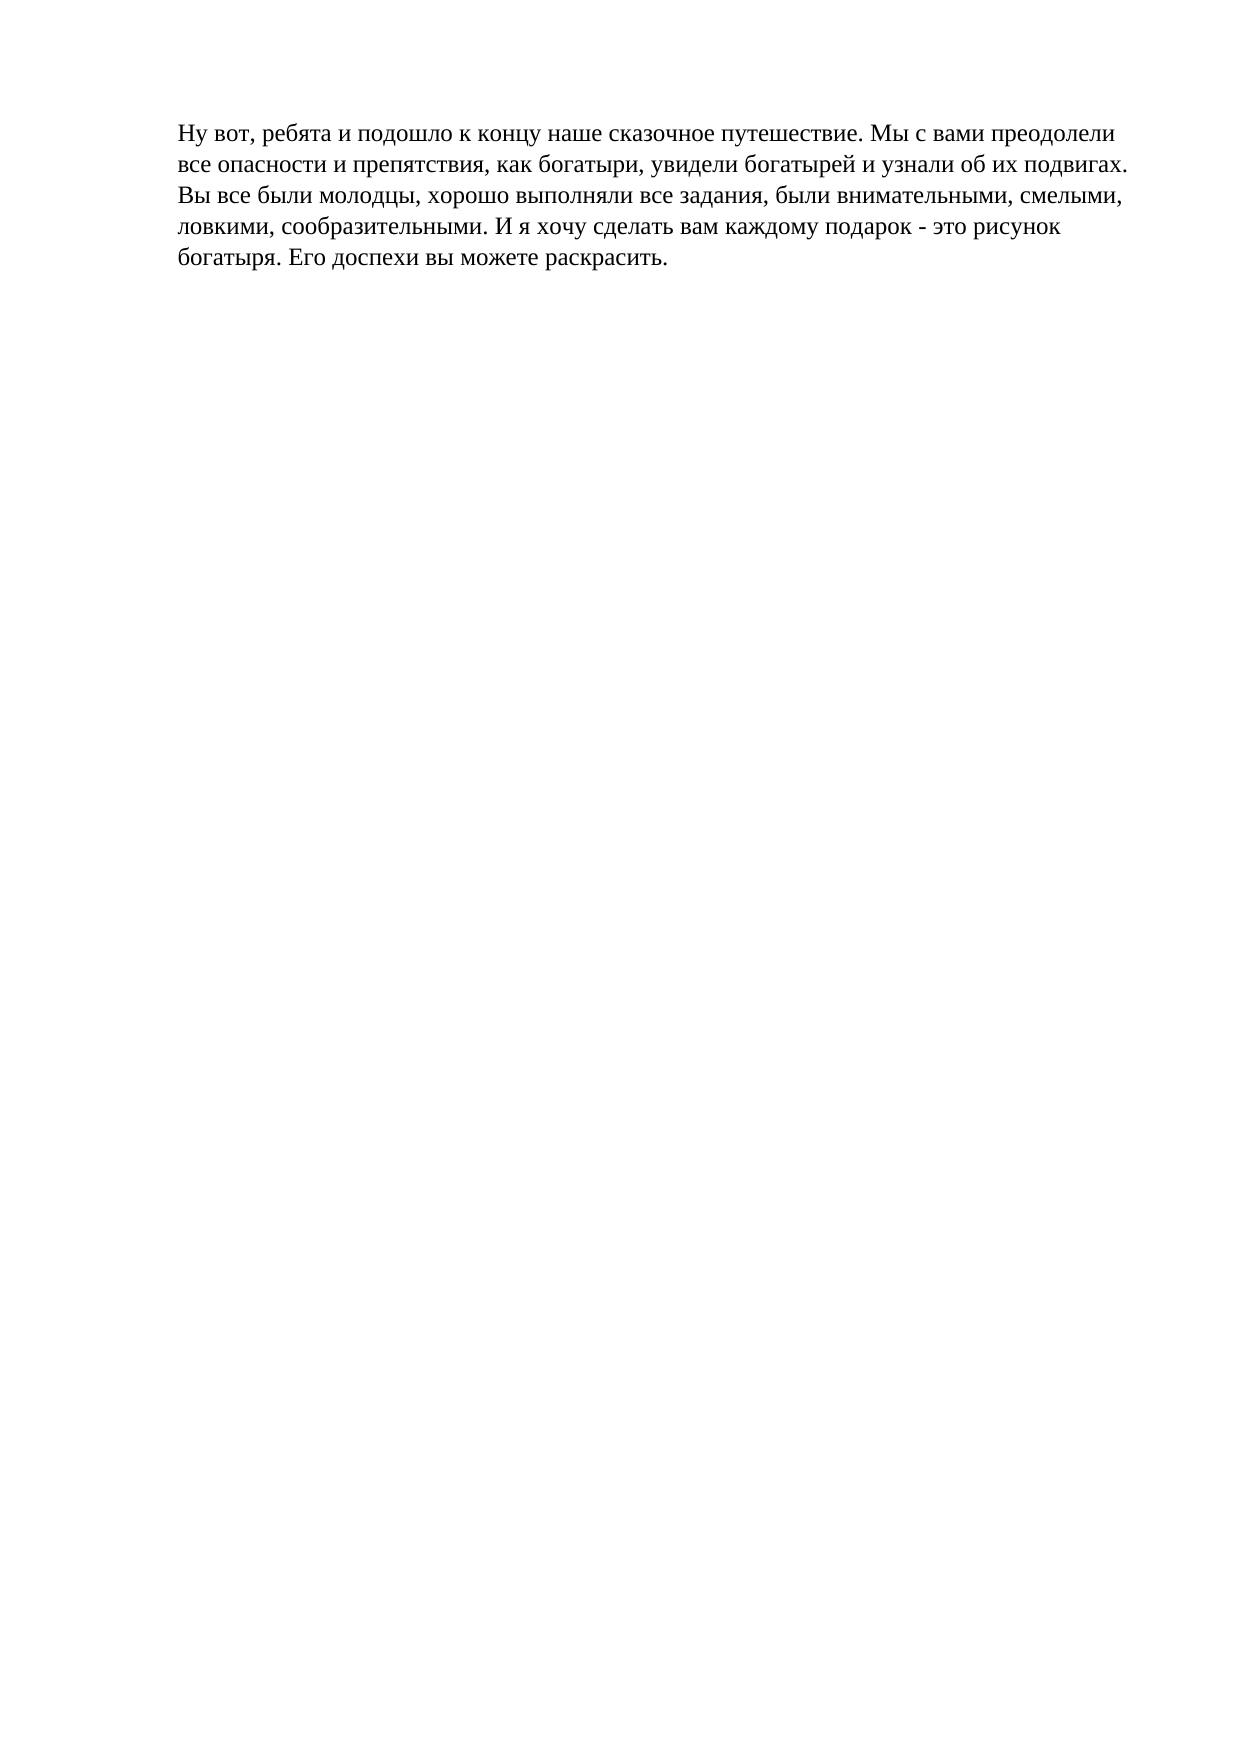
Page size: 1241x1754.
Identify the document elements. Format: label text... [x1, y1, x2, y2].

text Ну вот, ребята и подошло к концу наше сказочное путешествие. Мы с вами преодолели все опасности и препятствия, как богатыри, увидели богатырей и узнали об их подвигах. Вы все были молодцы, хорошо выполняли все задания, были внимательными, смелыми, ловкими, сообразительными. И я хочу сделать вам каждому подарок - это рисунок богатыря. Его доспехи вы можете раскрасить. [177, 118, 1152, 271]
